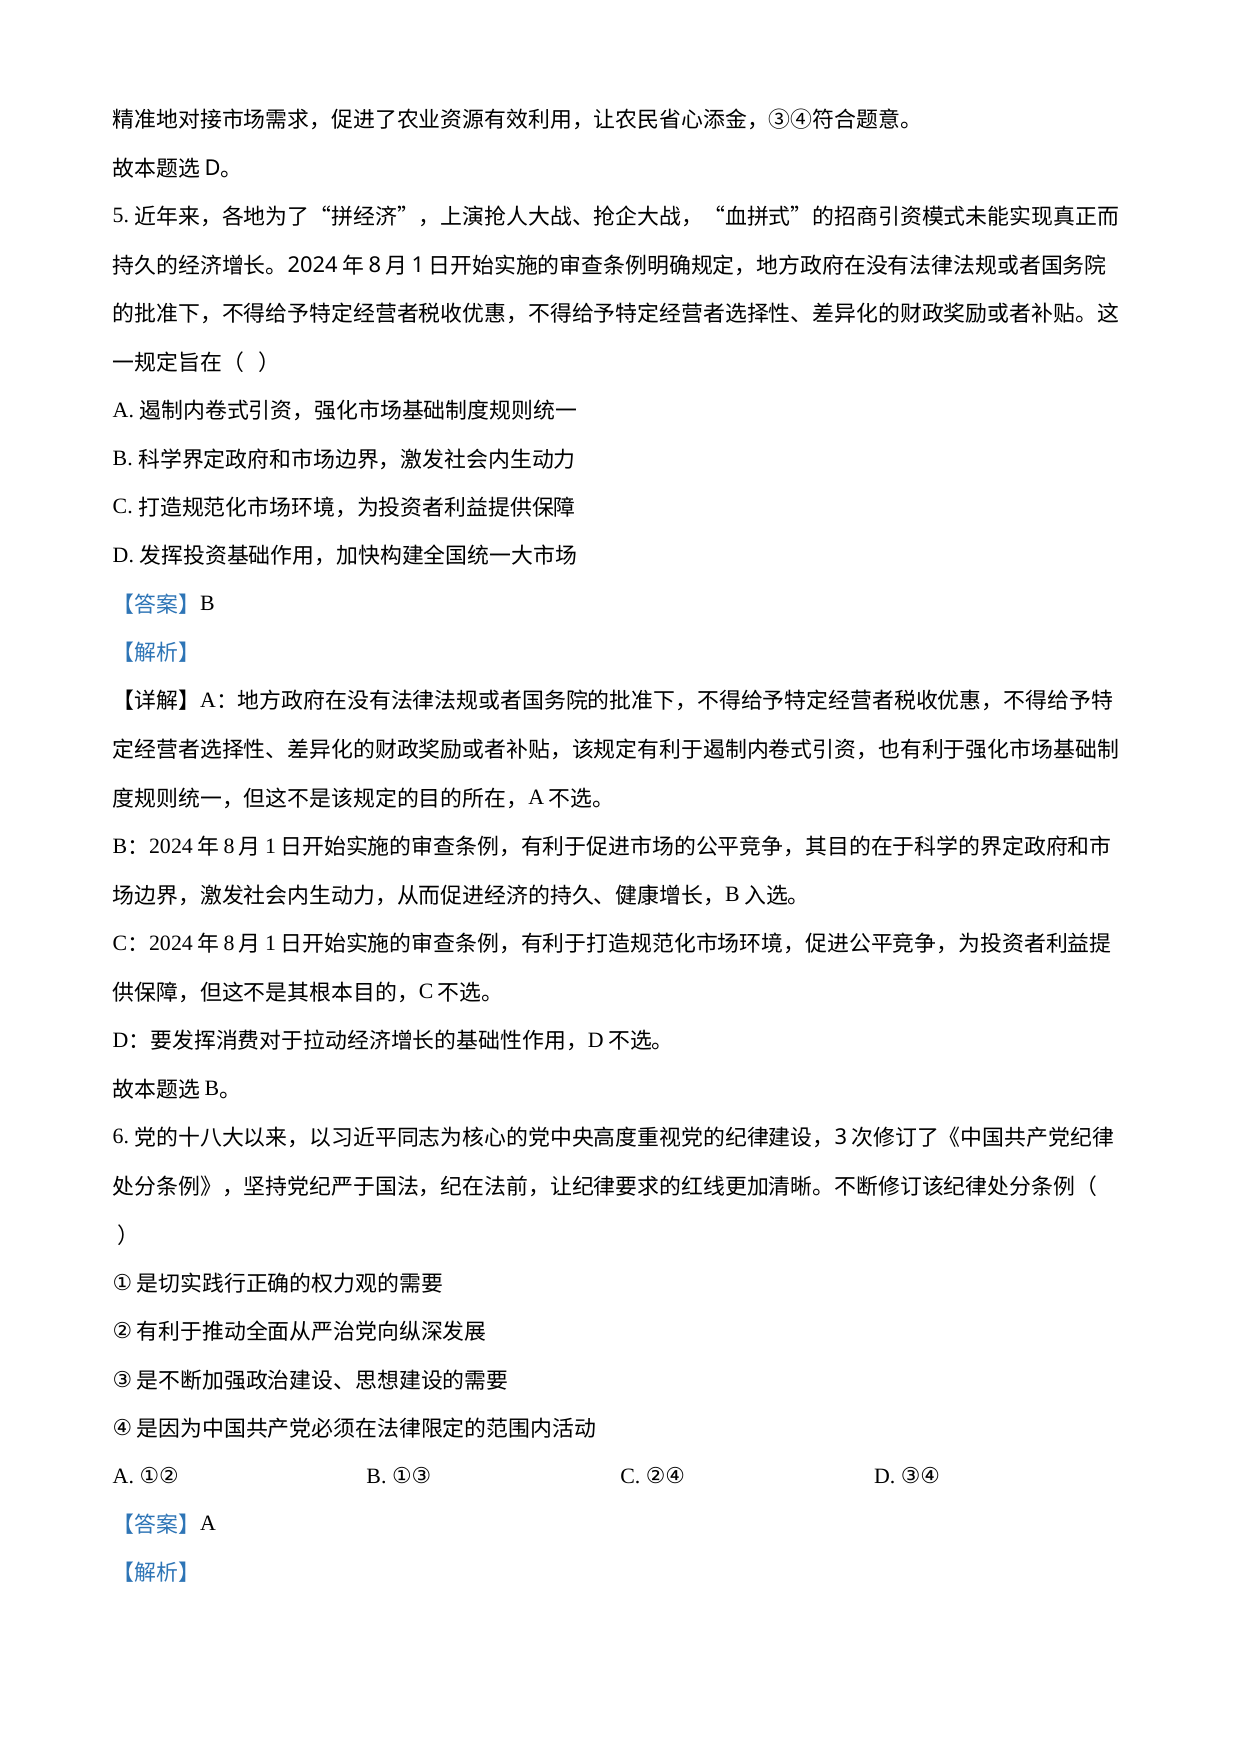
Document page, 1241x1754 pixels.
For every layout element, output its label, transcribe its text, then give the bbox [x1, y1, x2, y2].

text 【答案】B [112, 586, 1128, 619]
text B. 科学界定政府和市场边界，激发社会内生动力 [112, 441, 1128, 474]
text 【详解】A：地方政府在没有法律法规或者国务院的批准下，不得给予特定经营者税收优惠，不得给予特定经营者选择性、差异化的财政奖励或者补贴，该规定有利于遏制内卷式引资，也有利于强化市场基础制度规则统一，但这不是该规定的目的所在，A不选。 [112, 683, 1128, 813]
text D：要发挥消费对于拉动经济增长的基础性作用，D不选。 [112, 1023, 1128, 1056]
text 6. 党的十八大以来，以习近平同志为核心的党中央高度重视党的纪律建设，3次修订了《中国共产党纪律处分条例》，坚持党纪严于国法，纪在法前，让纪律要求的红线更加清晰。不断修订该纪律处分条例（ ） [112, 1120, 1128, 1250]
text 【解析】 [112, 1555, 1128, 1587]
text C：2024年8月1日开始实施的审查条例，有利于打造规范化市场环境，促进公平竞争，为投资者利益提供保障，但这不是其根本目的，C不选。 [112, 926, 1128, 1007]
text 故本题选D。 [112, 150, 1128, 183]
text A. ①② B. ①③ C. ②④ D. ③④ [112, 1459, 1128, 1491]
text 【解析】 [112, 635, 1128, 667]
text ③是不断加强政治建设、思想建设的需要 [112, 1362, 1128, 1395]
text C. 打造规范化市场环境，为投资者利益提供保障 [112, 490, 1128, 522]
text ④是因为中国共产党必须在法律限定的范围内活动 [112, 1411, 1128, 1443]
text 【答案】A [112, 1506, 1128, 1539]
text 故本题选B。 [112, 1071, 1128, 1104]
text D. 发挥投资基础作用，加快构建全国统一大市场 [112, 538, 1128, 571]
text B：2024年8月1日开始实施的审查条例，有利于促进市场的公平竞争，其目的在于科学的界定政府和市场边界，激发社会内生动力，从而促进经济的持久、健康增长，B入选。 [112, 829, 1128, 910]
text 5. 近年来，各地为了“拼经济”，上演抢人大战、抢企大战，“血拼式”的招商引资模式未能实现真正而持久的经济增长。2024年8月1日开始实施的审查条例明确规定，地方政府在没有法律法规或者国务院的批准下，不得给予特定经营者税收优惠，不得给予特定经营者选择性、差异化的财政奖励或者补贴。这一规定旨在（ ） [112, 198, 1128, 377]
text ②有利于推动全面从严治党向纵深发展 [112, 1314, 1128, 1346]
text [112, 102, 1128, 134]
text A. 遏制内卷式引资，强化市场基础制度规则统一 [112, 393, 1128, 426]
text ①是切实践行正确的权力观的需要 [112, 1266, 1128, 1298]
